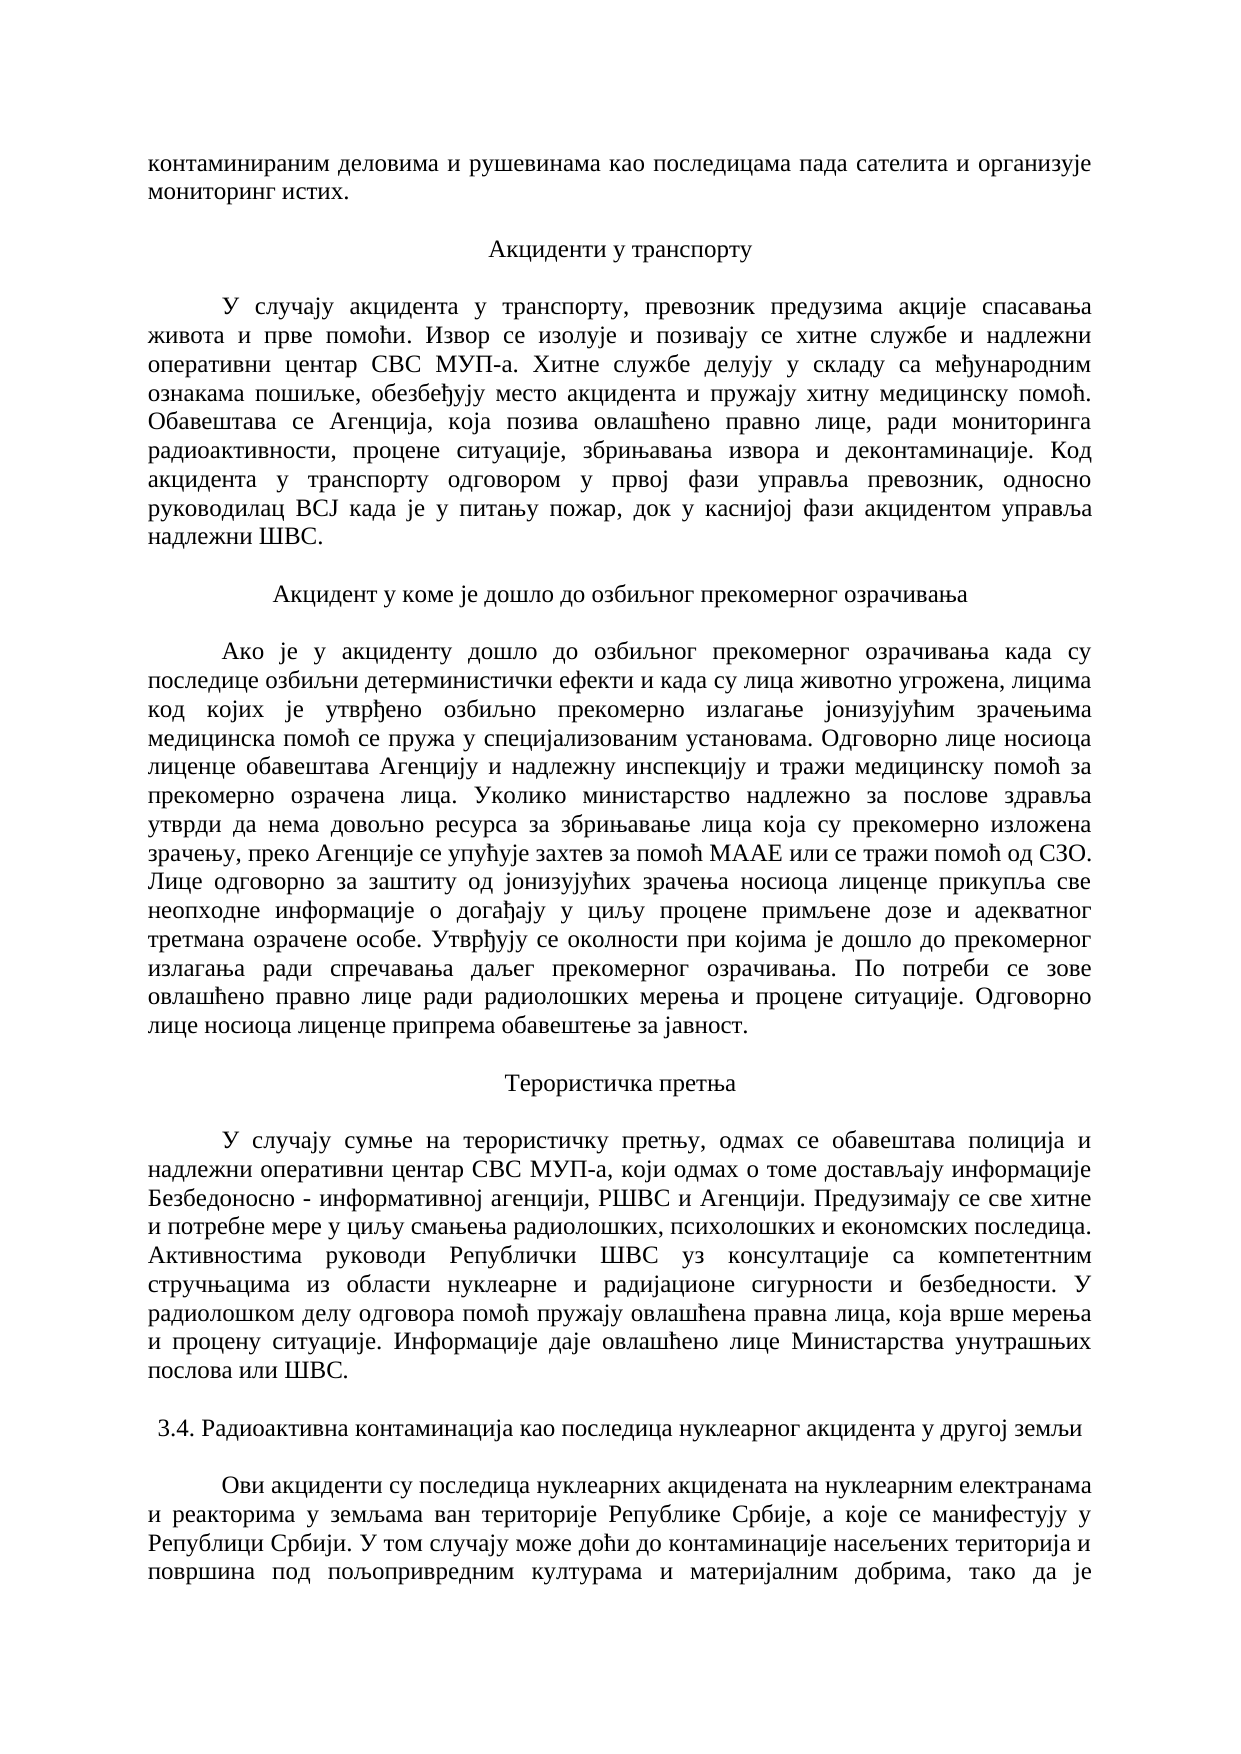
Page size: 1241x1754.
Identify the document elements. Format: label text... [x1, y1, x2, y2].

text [148, 148, 1093, 205]
text Акцидент у коме је дошло до озбиљног прекомерног озрачивања [148, 579, 1093, 608]
text Tерористичка претња [148, 1068, 1093, 1096]
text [148, 1470, 1093, 1585]
text Ако је у акциденту дошло до озбиљног прекомерног озрачивања када су последице озбиљни детерминистички ефекти и када су лица животно угрожена, лицима код којих је утврђено озбиљно прекомерно излагање јонизујућим зрачењима медицинска помоћ се пружа у специјализованим установама. Одговорно лице носиоца лиценце обавештава Агенцију и надлежну инспекцију и тражи медицинску помоћ за прекомерно озрачена лица. Уколико министарство надлежно за послове здравља утврди да нема довољно ресурса за збрињавање лица која су прекомерно изложена зрачењу, преко Агенције се упућује захтев за помоћ МААЕ или се тражи помоћ од СЗО. Лице одговорно за заштиту од јонизујућих зрачења носиоца лиценце прикупља све неопходне информације о догађају у циљу процене примљене дозе и адекватног третмана озрачене особе. Утврђују се околности при којима је дошло до прекомерног излагања ради спречавања даљег прекомерног озрачивања. По потреби се зове овлашћено правно лице ради радиолошких мерења и процене ситуације. Одговорно лице носиоца лиценце припрема обавештење за јавност. [148, 636, 1093, 1039]
text У случају акцидента у транспорту, превозник предузима акције спасавања живота и прве помоћи. Извор се изолује и позивају се хитне службе и надлежни оперативни центар СВС МУП-а. Хитне службе делују у складу са међународним ознакама пошиљке, обезбеђују место акцидента и пружају хитну медицинску помоћ. Обавештава се Агенција, која позива овлашћено правно лице, ради мониторинга радиоактивности, процене ситуације, збрињавања извора и деконтаминације. Код акцидента у транспорту одговором у првој фази управља превозник, односно руководилац ВСЈ када је у питању пожар, док у каснијој фази акцидентом управља надлежни ШВС. [148, 291, 1093, 550]
text Акциденти у транспорту [148, 234, 1093, 263]
text 3.4. Радиоактивна контаминација као последица нуклеарног акцидента у другој земљи [148, 1413, 1093, 1441]
text У случају сумње на терористичку претњу, одмах се обавештава полиција и надлежни оперативни центар СВС МУП-а, који одмах о томе достављају информације Безбедоносно - информативној агенцији, РШВС и Агенцији. Предузимају се све хитне и потребне мере у циљу смањења радиолошких, психолошких и економских последица. Активностима руководи Републички ШВС уз консултације са компетентним стручњацима из области нуклеарне и радијационе сигурности и безбедности. У радиолошком делу одговора помоћ пружају овлашћена правна лица, која врше мерења и процену ситуације. Информације даје овлашћено лице Министарства унутрашњих послова или ШВС. [148, 1125, 1093, 1384]
